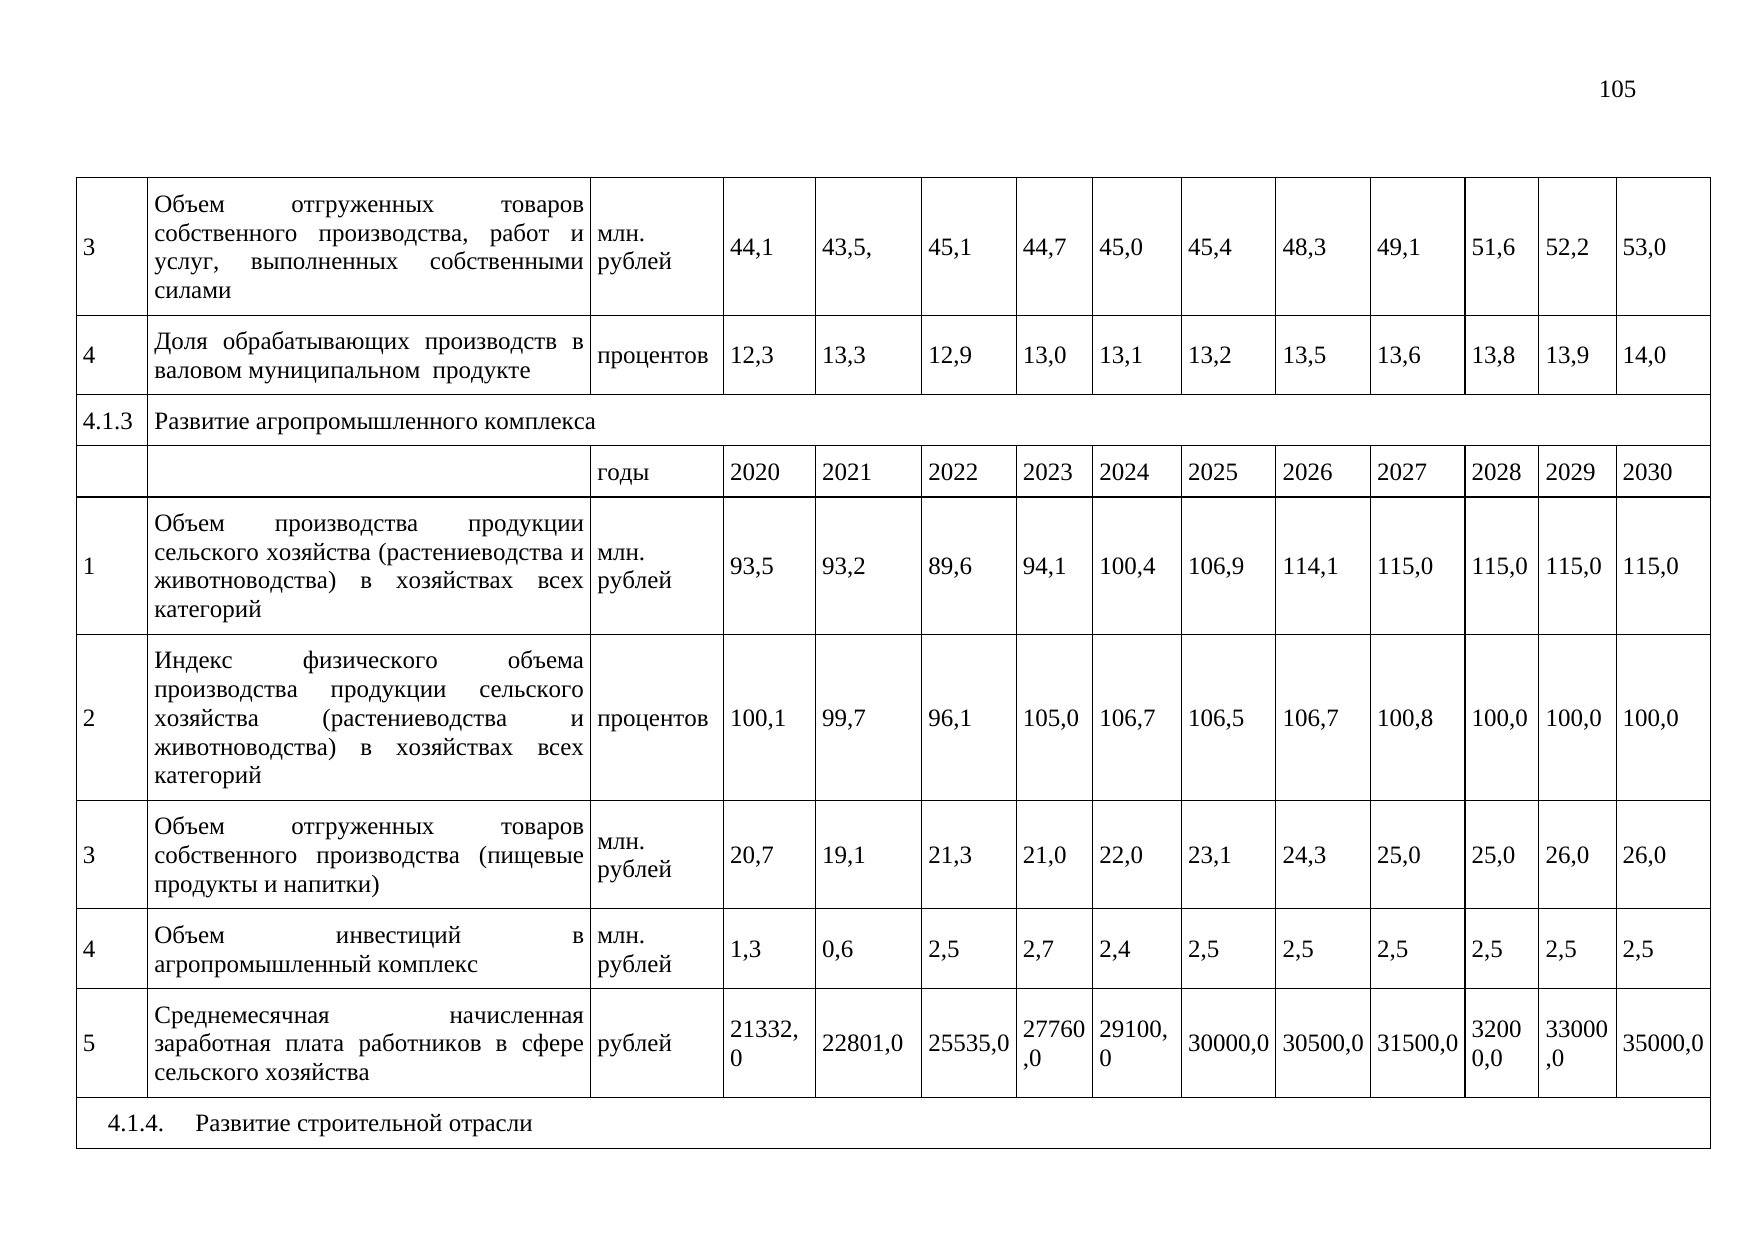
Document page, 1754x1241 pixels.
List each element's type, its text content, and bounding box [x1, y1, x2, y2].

table_cell 115,0 [1617, 498, 1710, 634]
table_cell 5 [77, 989, 147, 1097]
table_cell [77, 446, 147, 496]
table_cell 106,7 [1093, 635, 1181, 800]
table_cell 27760,0 [1017, 989, 1092, 1097]
table_cell [148, 446, 590, 496]
table_cell млн. рублей [591, 178, 723, 314]
table_cell Объем отгруженных товаров собственного производства (пищевые продукты и напитки) [148, 801, 590, 908]
table_cell 3 [77, 801, 147, 908]
table_cell 44,7 [1017, 178, 1092, 314]
table_cell 100,1 [724, 635, 815, 800]
table_cell 2030 [1617, 446, 1710, 496]
table_cell 12,9 [922, 316, 1016, 394]
table_cell 105,0 [1017, 635, 1092, 800]
table_cell 30000,0 [1182, 989, 1275, 1097]
table_cell 4 [77, 316, 147, 394]
table_cell 49,1 [1371, 178, 1464, 314]
table_cell 30500,0 [1276, 989, 1370, 1097]
table_cell 2029 [1539, 446, 1616, 496]
table_cell 13,6 [1371, 316, 1464, 394]
table_cell 3 [77, 178, 147, 314]
table_cell 43,5, [816, 178, 921, 314]
table_cell 25535,0 [922, 989, 1016, 1097]
table_cell млн. рублей [591, 801, 723, 908]
table_cell 4.1.3 [77, 395, 147, 445]
table_cell 44,1 [724, 178, 815, 314]
table_cell 2022 [922, 446, 1016, 496]
table_cell 2 [77, 635, 147, 800]
table_cell 13,0 [1017, 316, 1092, 394]
table_cell 115,0 [1371, 498, 1464, 634]
table_cell 24,3 [1276, 801, 1370, 908]
table_cell 13,9 [1539, 316, 1616, 394]
table_cell Объем отгруженных товаров собственного производства, работ и услуг, выполненных собственными силами [148, 178, 590, 314]
table_cell 26,0 [1617, 801, 1710, 908]
table_cell 51,6 [1466, 178, 1538, 314]
table_cell млн. рублей [591, 909, 723, 988]
table_cell 106,5 [1182, 635, 1275, 800]
table_cell Среднемесячная начисленная заработная плата работников в сфере сельского хозяйства [148, 989, 590, 1097]
table_cell Развитие агропромышленного комплекса [148, 395, 1710, 445]
table_cell 106,7 [1276, 635, 1370, 800]
table_cell 2,5 [1276, 909, 1370, 988]
table_cell 35000,0 [1617, 989, 1710, 1097]
table_cell 93,5 [724, 498, 815, 634]
table_cell 89,6 [922, 498, 1016, 634]
table_cell 100,0 [1617, 635, 1710, 800]
table_cell 13,2 [1182, 316, 1275, 394]
table_cell 0,6 [816, 909, 921, 988]
table_cell 100,0 [1539, 635, 1616, 800]
table_cell 2,5 [1466, 909, 1538, 988]
table_cell Объем производства продукции сельского хозяйства (растениеводства и животноводства) в хозяйствах всех категорий [148, 498, 590, 634]
table_cell 12,3 [724, 316, 815, 394]
table_cell 21,3 [922, 801, 1016, 908]
table_cell рублей [591, 989, 723, 1097]
table_cell 1 [77, 498, 147, 634]
table_cell 114,1 [1276, 498, 1370, 634]
table_cell 100,4 [1093, 498, 1181, 634]
table_cell 2,5 [1617, 909, 1710, 988]
table_cell 25,0 [1371, 801, 1464, 908]
table_cell 2,4 [1093, 909, 1181, 988]
table_cell 94,1 [1017, 498, 1092, 634]
table_cell 4.1.4. Развитие строительной отрасли [77, 1098, 1710, 1148]
table_cell процентов [591, 635, 723, 800]
table_cell 13,3 [816, 316, 921, 394]
table_cell 2023 [1017, 446, 1092, 496]
table_cell 2020 [724, 446, 815, 496]
table_cell 13,8 [1466, 316, 1538, 394]
table_cell 115,0 [1539, 498, 1616, 634]
table_cell годы [591, 446, 723, 496]
table_cell 22801,0 [816, 989, 921, 1097]
table_cell 21,0 [1017, 801, 1092, 908]
table_cell 25,0 [1466, 801, 1538, 908]
table_cell 2026 [1276, 446, 1370, 496]
table_cell процентов [591, 316, 723, 394]
table_cell 2027 [1371, 446, 1464, 496]
table_cell 99,7 [816, 635, 921, 800]
table_cell 29100,0 [1093, 989, 1181, 1097]
table_cell 31500,0 [1371, 989, 1464, 1097]
table_cell 2025 [1182, 446, 1275, 496]
table_cell 115,0 [1466, 498, 1538, 634]
table_cell млн. рублей [591, 498, 723, 634]
table_cell 13,1 [1093, 316, 1181, 394]
table_cell 96,1 [922, 635, 1016, 800]
table_cell 2028 [1466, 446, 1538, 496]
table_cell 33000,0 [1539, 989, 1616, 1097]
table_cell 32000,0 [1466, 989, 1538, 1097]
table_cell 93,2 [816, 498, 921, 634]
table_cell 14,0 [1617, 316, 1710, 394]
table_cell 2,7 [1017, 909, 1092, 988]
table_cell 26,0 [1539, 801, 1616, 908]
table_cell 45,1 [922, 178, 1016, 314]
table_cell 1,3 [724, 909, 815, 988]
table_cell 45,0 [1093, 178, 1181, 314]
table_cell Объем инвестиций в агропромышленный комплекс [148, 909, 590, 988]
table_cell 45,4 [1182, 178, 1275, 314]
table_cell 53,0 [1617, 178, 1710, 314]
table_cell 2021 [816, 446, 921, 496]
table_cell 2,5 [922, 909, 1016, 988]
table_cell 20,7 [724, 801, 815, 908]
table_cell 100,0 [1466, 635, 1538, 800]
table_cell 21332,0 [724, 989, 815, 1097]
table_cell 4 [77, 909, 147, 988]
table_cell 100,8 [1371, 635, 1464, 800]
table_cell 13,5 [1276, 316, 1370, 394]
table_cell Индекс физического объема производства продукции сельского хозяйства (растениеводства и животноводства) в хозяйствах всех категорий [148, 635, 590, 800]
table_cell 2,5 [1182, 909, 1275, 988]
table_cell 2,5 [1539, 909, 1616, 988]
table_cell 2024 [1093, 446, 1181, 496]
table_cell 106,9 [1182, 498, 1275, 634]
table_cell 2,5 [1371, 909, 1464, 988]
table_cell Доля обрабатывающих производств в валовом муниципальном продукте [148, 316, 590, 394]
table_cell 52,2 [1539, 178, 1616, 314]
table_cell 22,0 [1093, 801, 1181, 908]
table_cell 23,1 [1182, 801, 1275, 908]
table_cell 19,1 [816, 801, 921, 908]
table_cell 48,3 [1276, 178, 1370, 314]
